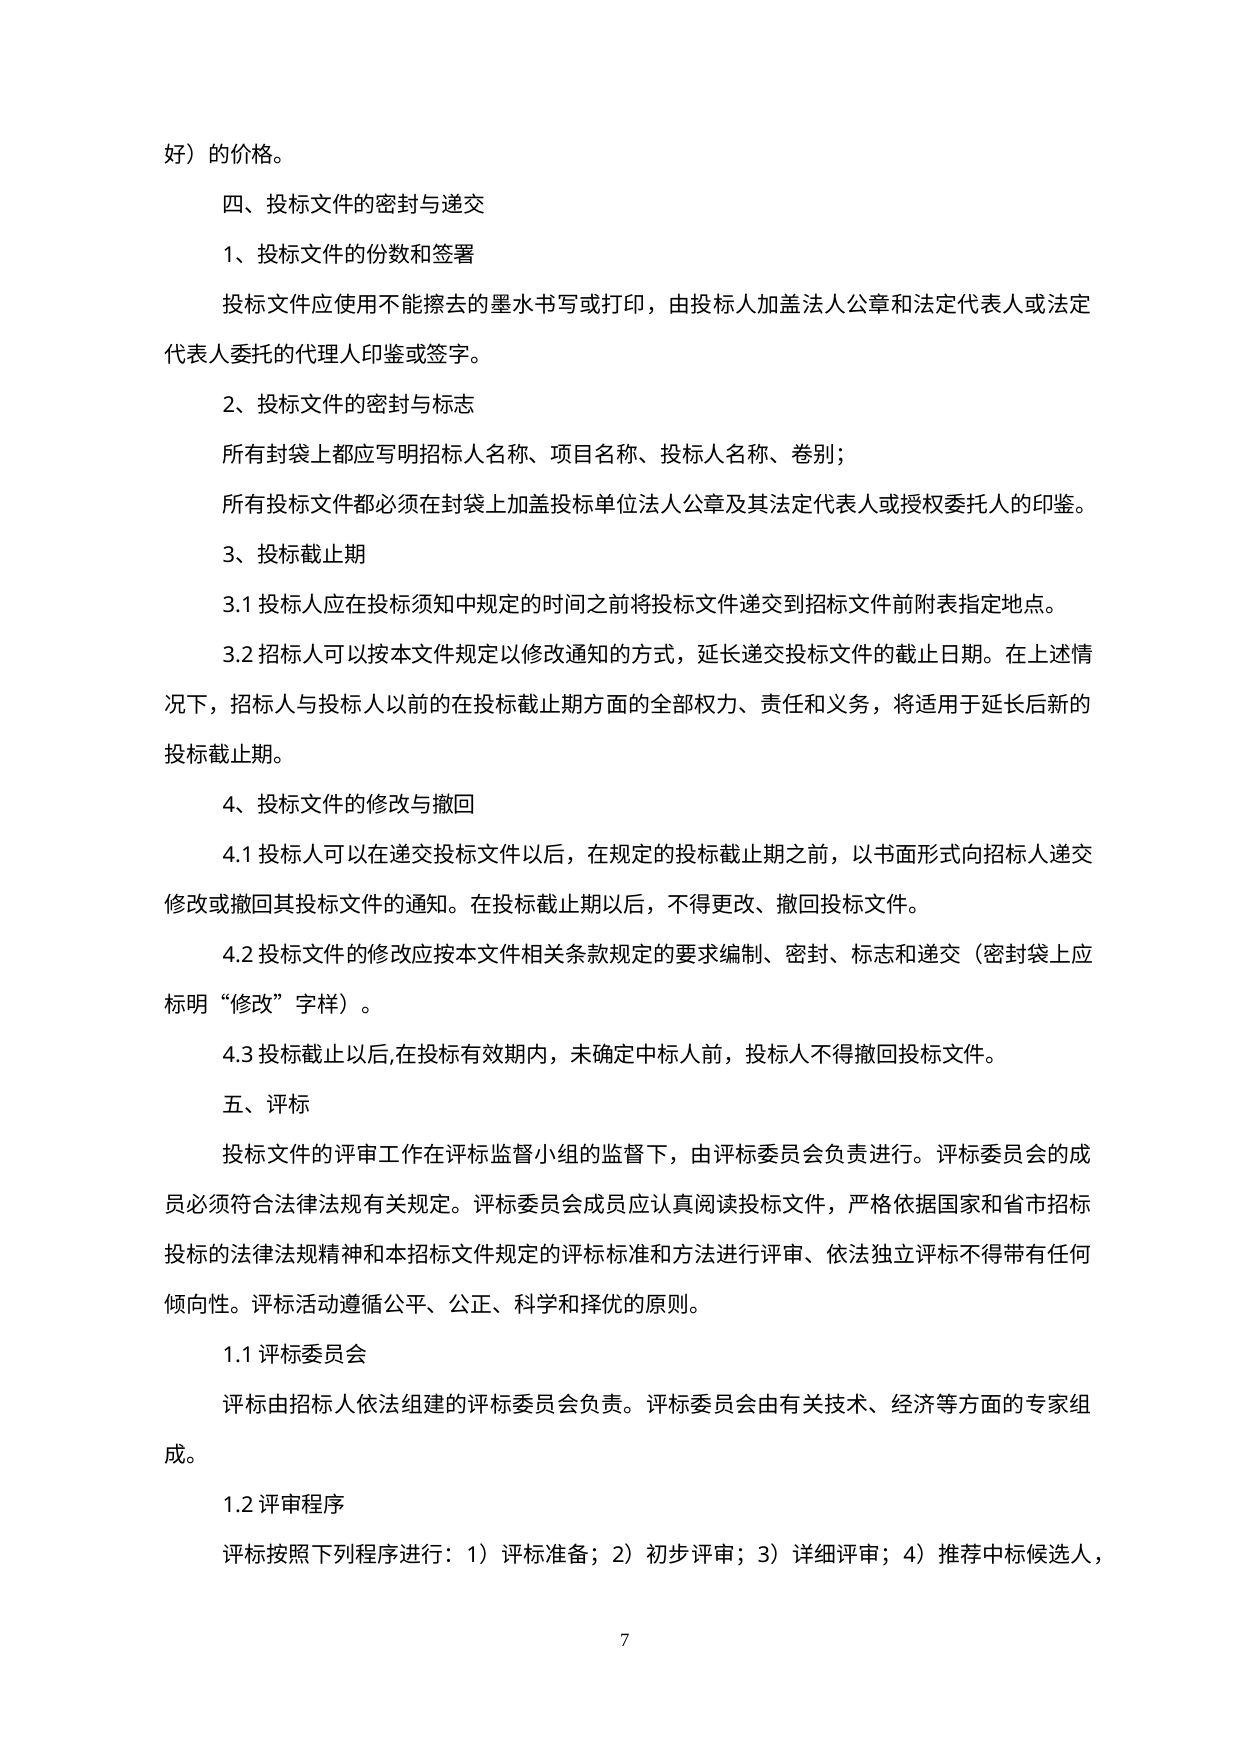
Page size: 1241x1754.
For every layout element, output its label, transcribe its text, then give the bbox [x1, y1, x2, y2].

text 4.2投标文件的修改应按本文件相关条款规定的要求编制、密封、标志和递交（密封袋上应标明“修改”字样）。 [164, 922, 1094, 1022]
text 1.1评标委员会 [164, 1322, 1094, 1372]
text 3.2招标人可以按本文件规定以修改通知的方式，延长递交投标文件的截止日期。在上述情况下，招标人与投标人以前的在投标截止期方面的全部权力、责任和义务，将适用于延长后新的投标截止期。 [164, 622, 1094, 772]
text 所有投标文件都必须在封袋上加盖投标单位法人公章及其法定代表人或授权委托人的印鉴。 [164, 472, 1094, 522]
text 投标文件应使用不能擦去的墨水书写或打印，由投标人加盖法人公章和法定代表人或法定代表人委托的代理人印鉴或签字。 [164, 272, 1094, 372]
text 评标由招标人依法组建的评标委员会负责。评标委员会由有关技术、经济等方面的专家组成。 [164, 1372, 1094, 1472]
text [164, 122, 1094, 172]
text 3、投标截止期 [164, 522, 1094, 572]
text 4.3投标截止以后,在投标有效期内，未确定中标人前，投标人不得撤回投标文件。 [164, 1022, 1094, 1072]
text 五、评标 [164, 1072, 1094, 1122]
text 3.1投标人应在投标须知中规定的时间之前将投标文件递交到招标文件前附表指定地点。 [164, 572, 1094, 622]
text 4、投标文件的修改与撤回 [164, 772, 1094, 822]
text 1.2评审程序 [164, 1472, 1094, 1522]
text 4.1投标人可以在递交投标文件以后，在规定的投标截止期之前，以书面形式向招标人递交修改或撤回其投标文件的通知。在投标截止期以后，不得更改、撤回投标文件。 [164, 822, 1094, 922]
text 2、投标文件的密封与标志 [164, 372, 1094, 422]
text 所有封袋上都应写明招标人名称、项目名称、投标人名称、卷别； [164, 422, 1094, 472]
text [164, 1522, 1094, 1572]
text 四、投标文件的密封与递交 [164, 172, 1094, 222]
text 1、投标文件的份数和签署 [164, 222, 1094, 272]
text 投标文件的评审工作在评标监督小组的监督下，由评标委员会负责进行。评标委员会的成员必须符合法律法规有关规定。评标委员会成员应认真阅读投标文件，严格依据国家和省市招标投标的法律法规精神和本招标文件规定的评标标准和方法进行评审、依法独立评标不得带有任何倾向性。评标活动遵循公平、公正、科学和择优的原则。 [164, 1122, 1094, 1322]
